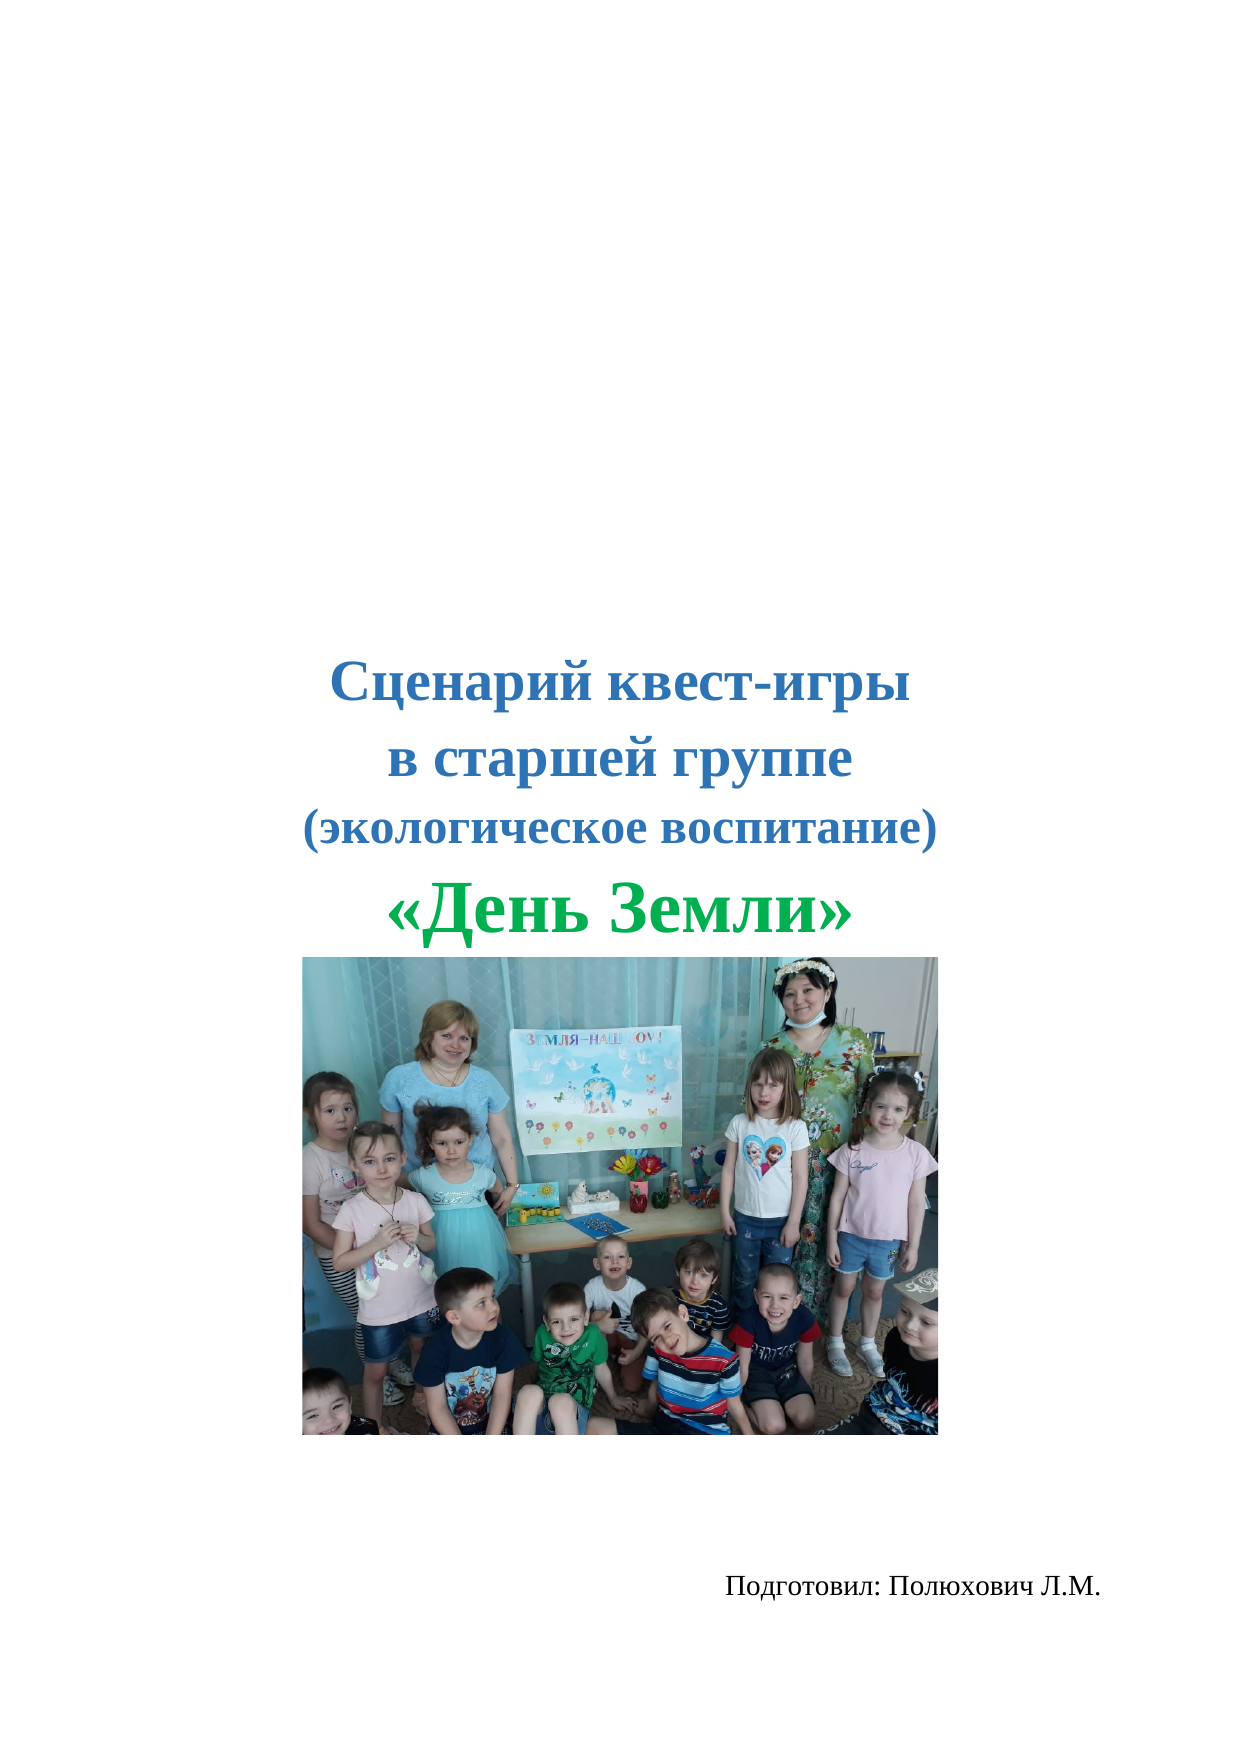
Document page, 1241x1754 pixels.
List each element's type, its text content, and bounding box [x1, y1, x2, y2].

text Подготовил: Полюхович Л.М. [112, 1568, 1128, 1602]
text (экологическое воспитание) [112, 797, 1128, 854]
text «День Земли» [112, 863, 1128, 949]
picture [302, 957, 939, 1435]
text в старшей группе [112, 722, 1128, 789]
text Сценарий квест-игры [112, 646, 1128, 713]
